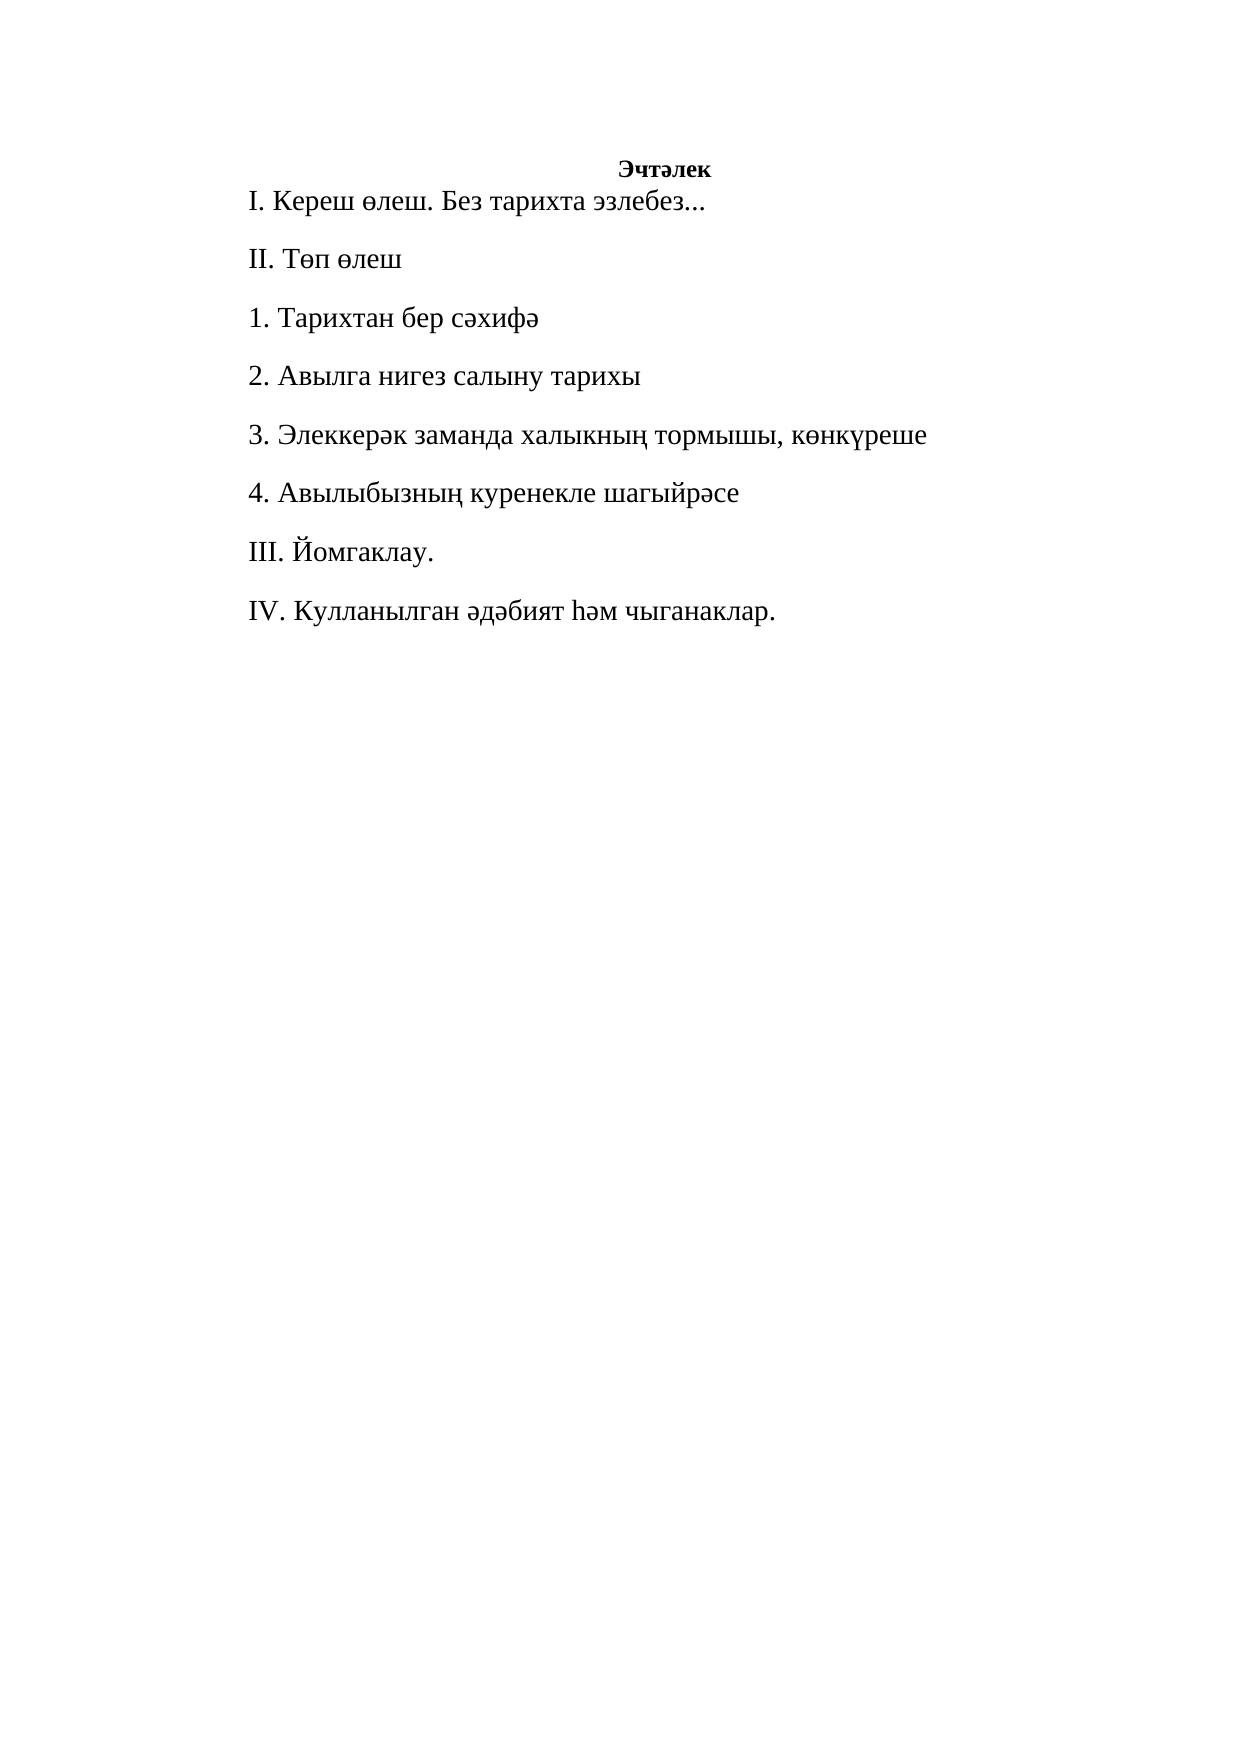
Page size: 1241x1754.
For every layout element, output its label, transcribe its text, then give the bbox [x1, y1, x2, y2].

text 3. Элеккерәк заманда халыкның тормышы, көнкүреше [177, 417, 1152, 451]
text 2. Авылга нигез салыну тарихы [177, 358, 1152, 392]
text II. Төп өлеш [177, 241, 1152, 275]
text 4. Авылыбызның куренекле шагыйрәсе [177, 476, 1152, 509]
text III. Йомгаклау. [177, 534, 1152, 568]
text 1. Тарихтан бер сәхифә [177, 300, 1152, 333]
text IV. Кулланылган әдәбият һәм чыганаклар. [177, 593, 1152, 626]
text Эчтәлек [177, 154, 1152, 183]
text I. Кереш өлеш. Без тарихта эзлебез... [177, 183, 1152, 216]
